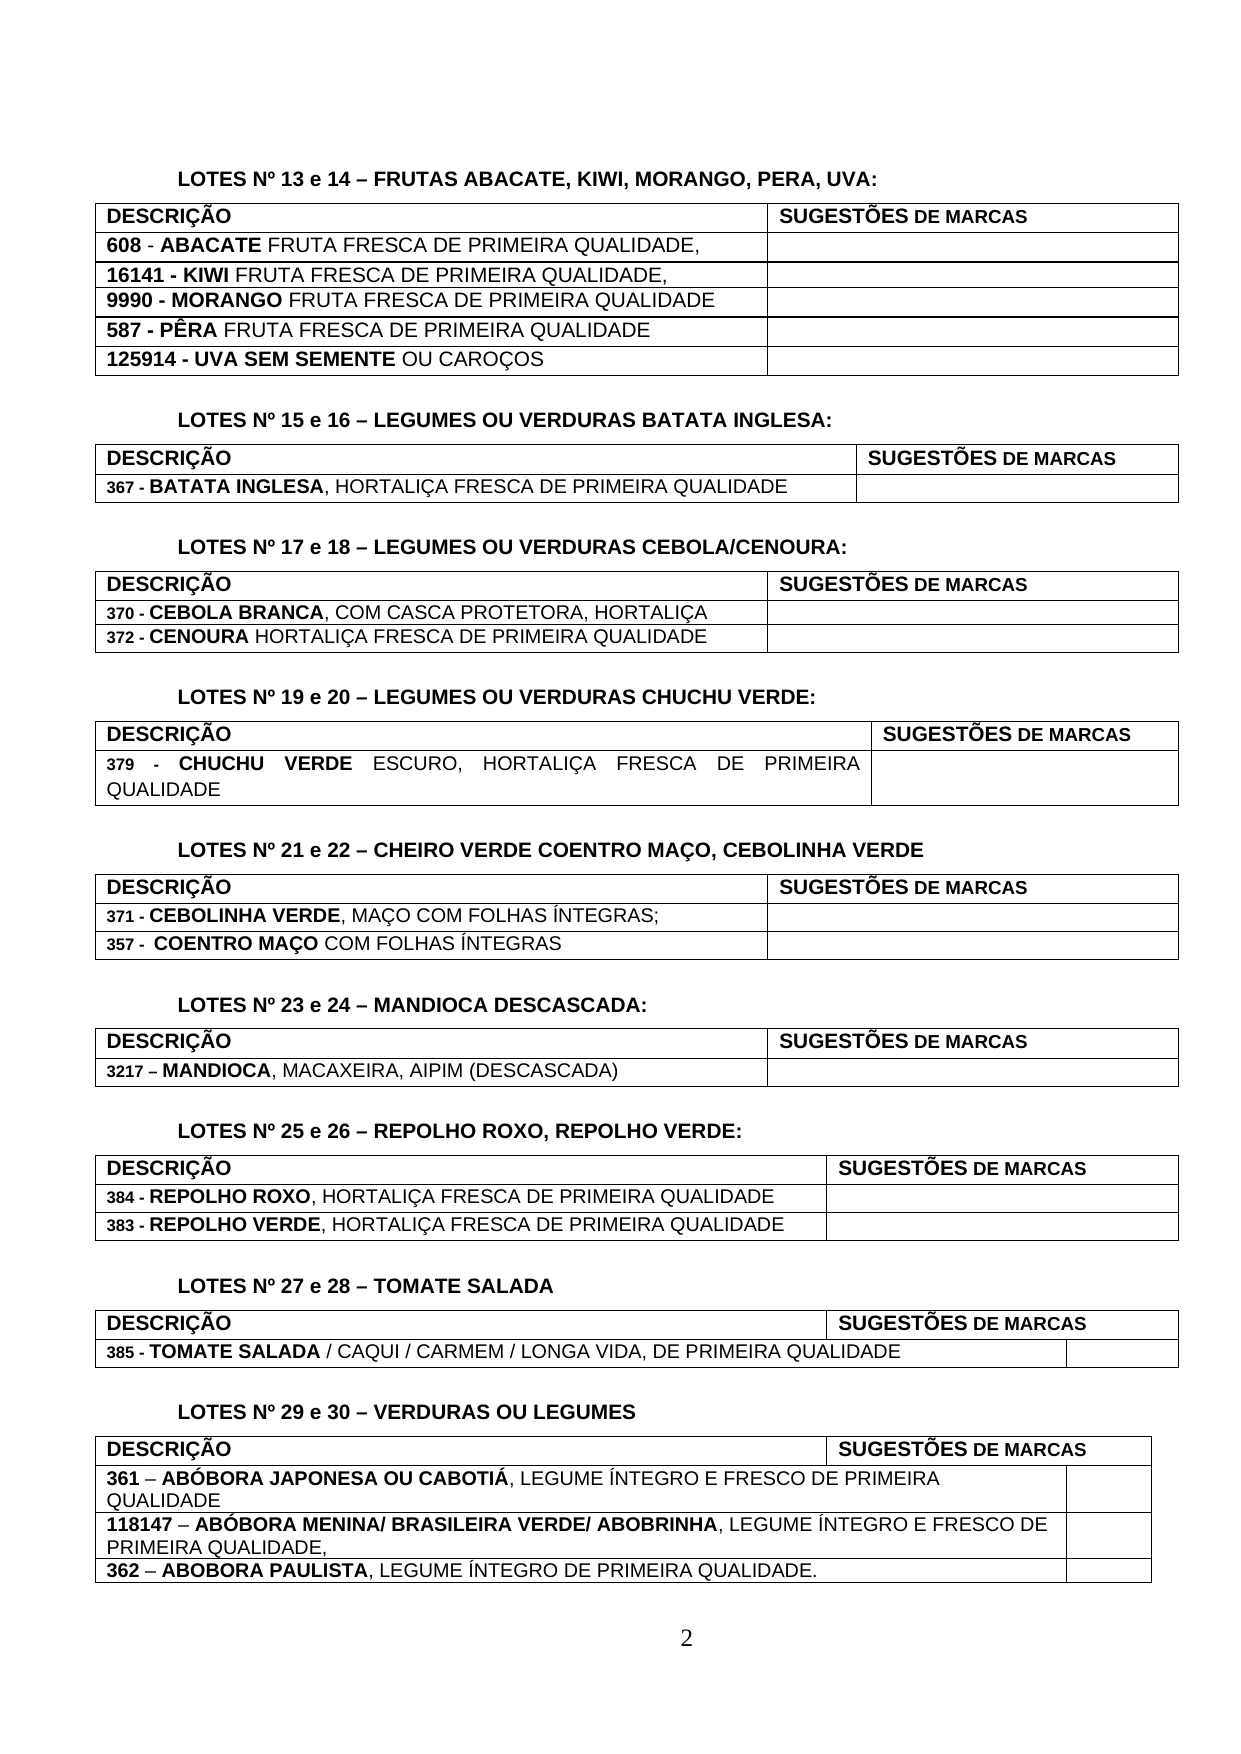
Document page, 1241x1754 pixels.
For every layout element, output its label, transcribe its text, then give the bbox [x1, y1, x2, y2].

table_header SUGESTÕES DE MARCAS [827, 1311, 1178, 1339]
table_cell 383 - REPOLHO VERDE, HORTALIÇA FRESCA DE PRIMEIRA QUALIDADE [96, 1213, 826, 1240]
table_cell 608 - ABACATE FRUTA FRESCA DE PRIMEIRA QUALIDADE, [96, 233, 767, 261]
text LOTES Nº 13 e 14 – FRUTAS ABACATE, KIWI, MORANGO, PERA, UVA: [177, 167, 1196, 191]
table_cell [872, 751, 1178, 804]
table_cell [1067, 1466, 1151, 1512]
table_cell [768, 932, 1178, 959]
table_cell [827, 1185, 1178, 1212]
table_header DESCRIÇÃO [96, 204, 767, 232]
table_cell [768, 263, 1178, 287]
table_cell 125914 - UVA SEM SEMENTE OU CAROÇOS [96, 347, 767, 375]
table_header DESCRIÇÃO [96, 1437, 826, 1465]
table_cell [768, 625, 1178, 652]
table_header DESCRIÇÃO [96, 572, 767, 600]
text LOTES Nº 25 e 26 – REPOLHO ROXO, REPOLHO VERDE: [177, 1119, 1196, 1143]
table_cell 384 - REPOLHO ROXO, HORTALIÇA FRESCA DE PRIMEIRA QUALIDADE [96, 1185, 826, 1212]
table_header DESCRIÇÃO [96, 1156, 826, 1184]
text LOTES Nº 15 e 16 – LEGUMES OU VERDURAS BATATA INGLESA: [177, 408, 1196, 432]
table_header SUGESTÕES DE MARCAS [872, 722, 1178, 750]
text LOTES Nº 21 e 22 – CHEIRO VERDE COENTRO MAÇO, CEBOLINHA VERDE [177, 838, 1196, 862]
table_cell 361 – ABÓBORA JAPONESA OU CABOTIÁ, LEGUME ÍNTEGRO E FRESCO DE PRIMEIRA QUALIDADE [96, 1466, 1066, 1512]
table_header DESCRIÇÃO [96, 1029, 767, 1058]
table_cell 372 - CENOURA HORTALIÇA FRESCA DE PRIMEIRA QUALIDADE [96, 625, 767, 652]
table_cell [768, 904, 1178, 931]
table_cell 587 - PÊRA FRUTA FRESCA DE PRIMEIRA QUALIDADE [96, 318, 767, 346]
table_cell 371 - CEBOLINHA VERDE, MAÇO COM FOLHAS ÍNTEGRAS; [96, 904, 767, 931]
table_header DESCRIÇÃO [96, 722, 871, 750]
text LOTES Nº 19 e 20 – LEGUMES OU VERDURAS CHUCHU VERDE: [177, 685, 1196, 709]
table_cell 16141 - KIWI FRUTA FRESCA DE PRIMEIRA QUALIDADE, [96, 263, 767, 287]
table_cell [1067, 1513, 1151, 1558]
table_header SUGESTÕES DE MARCAS [768, 875, 1178, 903]
table_header SUGESTÕES DE MARCAS [768, 204, 1178, 232]
table_cell [857, 475, 1178, 502]
table_header DESCRIÇÃO [96, 445, 856, 473]
table_cell [768, 318, 1178, 346]
table_cell [827, 1213, 1178, 1240]
table_cell [768, 347, 1178, 375]
table_cell [1067, 1340, 1178, 1367]
table_cell 385 - TOMATE SALADA / CAQUI / CARMEM / LONGA VIDA, DE PRIMEIRA QUALIDADE [96, 1340, 1066, 1367]
table_cell [768, 601, 1178, 624]
table_header DESCRIÇÃO [96, 1311, 826, 1339]
text LOTES Nº 27 e 28 – TOMATE SALADA [177, 1273, 1196, 1297]
table_cell 357 - COENTRO MAÇO COM FOLHAS ÍNTEGRAS [96, 932, 767, 959]
table_cell 367 - BATATA INGLESA, HORTALIÇA FRESCA DE PRIMEIRA QUALIDADE [96, 475, 856, 502]
table_cell [768, 233, 1178, 261]
table_cell [768, 1059, 1178, 1086]
table_header SUGESTÕES DE MARCAS [857, 445, 1178, 473]
table_cell 370 - CEBOLA BRANCA, COM CASCA PROTETORA, HORTALIÇA [96, 601, 767, 624]
table_header SUGESTÕES DE MARCAS [768, 572, 1178, 600]
table_header SUGESTÕES DE MARCAS [827, 1156, 1178, 1184]
table_cell 118147 – ABÓBORA MENINA/ BRASILEIRA VERDE/ ABOBRINHA, LEGUME ÍNTEGRO E FRESCO DE PRIMEIRA QUALIDADE, [96, 1513, 1066, 1558]
table_cell [768, 288, 1178, 316]
text LOTES Nº 23 e 24 – MANDIOCA DESCASCADA: [177, 992, 1196, 1016]
table_cell 362 – ABOBORA PAULISTA, LEGUME ÍNTEGRO DE PRIMEIRA QUALIDADE. [96, 1559, 1066, 1582]
table_cell [1067, 1559, 1151, 1582]
table_header DESCRIÇÃO [96, 875, 767, 903]
table_cell 3217 – MANDIOCA, MACAXEIRA, AIPIM (DESCASCADA) [96, 1059, 767, 1086]
table_header SUGESTÕES DE MARCAS [827, 1437, 1151, 1465]
table_header SUGESTÕES DE MARCAS [768, 1029, 1178, 1058]
table_cell 379 - CHUCHU VERDE ESCURO, HORTALIÇA FRESCA DE PRIMEIRA QUALIDADE [96, 751, 871, 804]
table_cell 9990 - MORANGO FRUTA FRESCA DE PRIMEIRA QUALIDADE [96, 288, 767, 316]
text LOTES Nº 29 e 30 – VERDURAS OU LEGUMES [177, 1400, 1196, 1424]
text LOTES Nº 17 e 18 – LEGUMES OU VERDURAS CEBOLA/CENOURA: [177, 535, 1196, 559]
